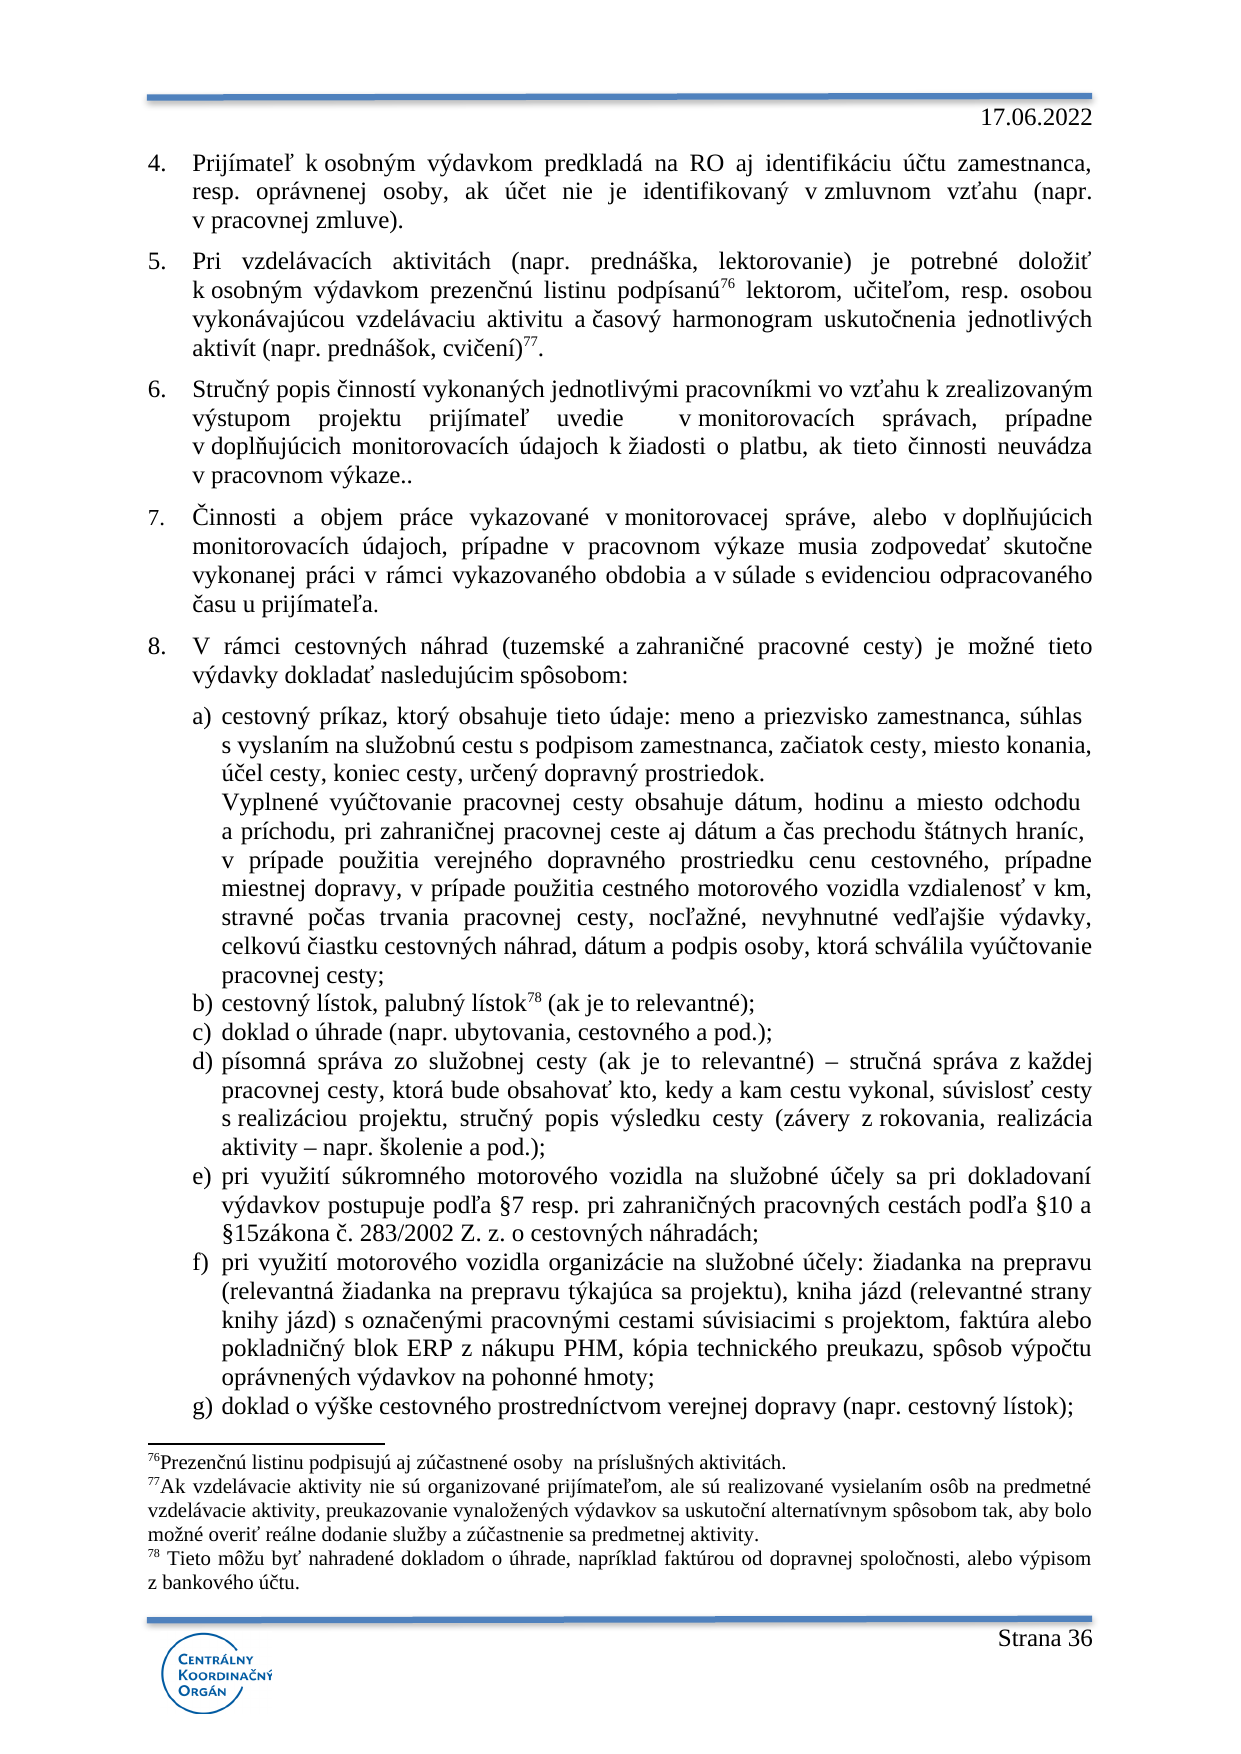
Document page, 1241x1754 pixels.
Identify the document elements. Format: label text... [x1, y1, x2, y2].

list Činnosti a objem práce vykazované v monitorovacej správe, alebo v doplňujúcich monitorovacích údajoch, prípadne v pracovnom výkaze musia zodpovedať skutočne vykonanej práci v rámci vykazovaného obdobia a v súlade s evidenciou odpracovaného času u prijímateľa. [148, 502, 1093, 617]
list V rámci cestovných náhrad (tuzemské a zahraničné pracovné cesty) je možné tieto výdavky dokladať nasledujúcim spôsobom: [148, 631, 1093, 688]
picture [159, 1631, 272, 1713]
list pri využití súkromného motorového vozidla na služobné účely sa pri dokladovaní výdavkov postupuje podľa §7 resp. pri zahraničných pracovných cestách podľa §10 a §15zákona č. 283/2002 Z. z. o cestovných náhradách; [192, 1161, 1093, 1247]
list doklad o úhrade (napr. ubytovania, cestovného a pod.); [192, 1017, 1093, 1046]
list Stručný popis činností vykonaných jednotlivými pracovníkmi vo vzťahu k zrealizovaným výstupom projektu prijímateľ uvedie v monitorovacích správach, prípadne v doplňujúcich monitorovacích údajoch k žiadosti o platbu, ak tieto činnosti neuvádza v pracovnom výkaze.. [148, 374, 1093, 489]
list Pri vzdelávacích aktivitách (napr. prednáška, lektorovanie) je potrebné doložiť k osobným výdavkom prezenčnú listinu podpísanú lektorom, učiteľom, resp. osobou vykonávajúcou vzdelávaciu aktivitu a časový harmonogram uskutočnenia jednotlivých aktivít (napr. prednášok, cvičení). [148, 246, 1093, 361]
list pri využití motorového vozidla organizácie na služobné účely: žiadanka na prepravu (relevantná žiadanka na prepravu týkajúca sa projektu), kniha jázd (relevantné strany knihy jázd) s označenými pracovnými cestami súvisiacimi s projektom, faktúra alebo pokladničný blok ERP z nákupu PHM, kópia technického preukazu, spôsob výpočtu oprávnených výdavkov na pohonné hmoty; [192, 1247, 1093, 1391]
list cestovný príkaz, ktorý obsahuje tieto údaje: meno a priezvisko zamestnanca, súhlas s vyslaním na služobnú cestu s podpisom zamestnanca, začiatok cesty, miesto konania, účel cesty, koniec cesty, určený dopravný prostriedok. [192, 701, 1093, 787]
list písomná správa zo služobnej cesty (ak je to relevantné) – stručná správa z každej pracovnej cesty, ktorá bude obsahovať kto, kedy a kam cestu vykonal, súvislosť cesty s realizáciou projektu, stručný popis výsledku cesty (závery z rokovania, realizácia aktivity – napr. školenie a pod.); [192, 1046, 1093, 1161]
list cestovný lístok, palubný lístok (ak je to relevantné); [192, 988, 1093, 1017]
text Vyplnené vyúčtovanie pracovnej cesty obsahuje dátum, hodinu a miesto odchodu a príchodu, pri zahraničnej pracovnej ceste aj dátum a čas prechodu štátnych hraníc, v prípade použitia verejného dopravného prostriedku cenu cestovného, prípadne miestnej dopravy, v prípade použitia cestného motorového vozidla vzdialenosť v km, stravné počas trvania pracovnej cesty, nocľažné, nevyhnutné vedľajšie výdavky, celkovú čiastku cestovných náhrad, dátum a podpis osoby, ktorá schválila vyúčtovanie pracovnej cesty; [221, 787, 1093, 988]
list Prijímateľ k osobným výdavkom predkladá na RO aj identifikáciu účtu zamestnanca, resp. oprávnenej osoby, ak účet nie je identifikovaný v zmluvnom vzťahu (napr. v pracovnej zmluve). [148, 148, 1093, 234]
list doklad o výške cestovného prostredníctvom verejnej dopravy (napr. cestovný lístok); [192, 1391, 1093, 1420]
